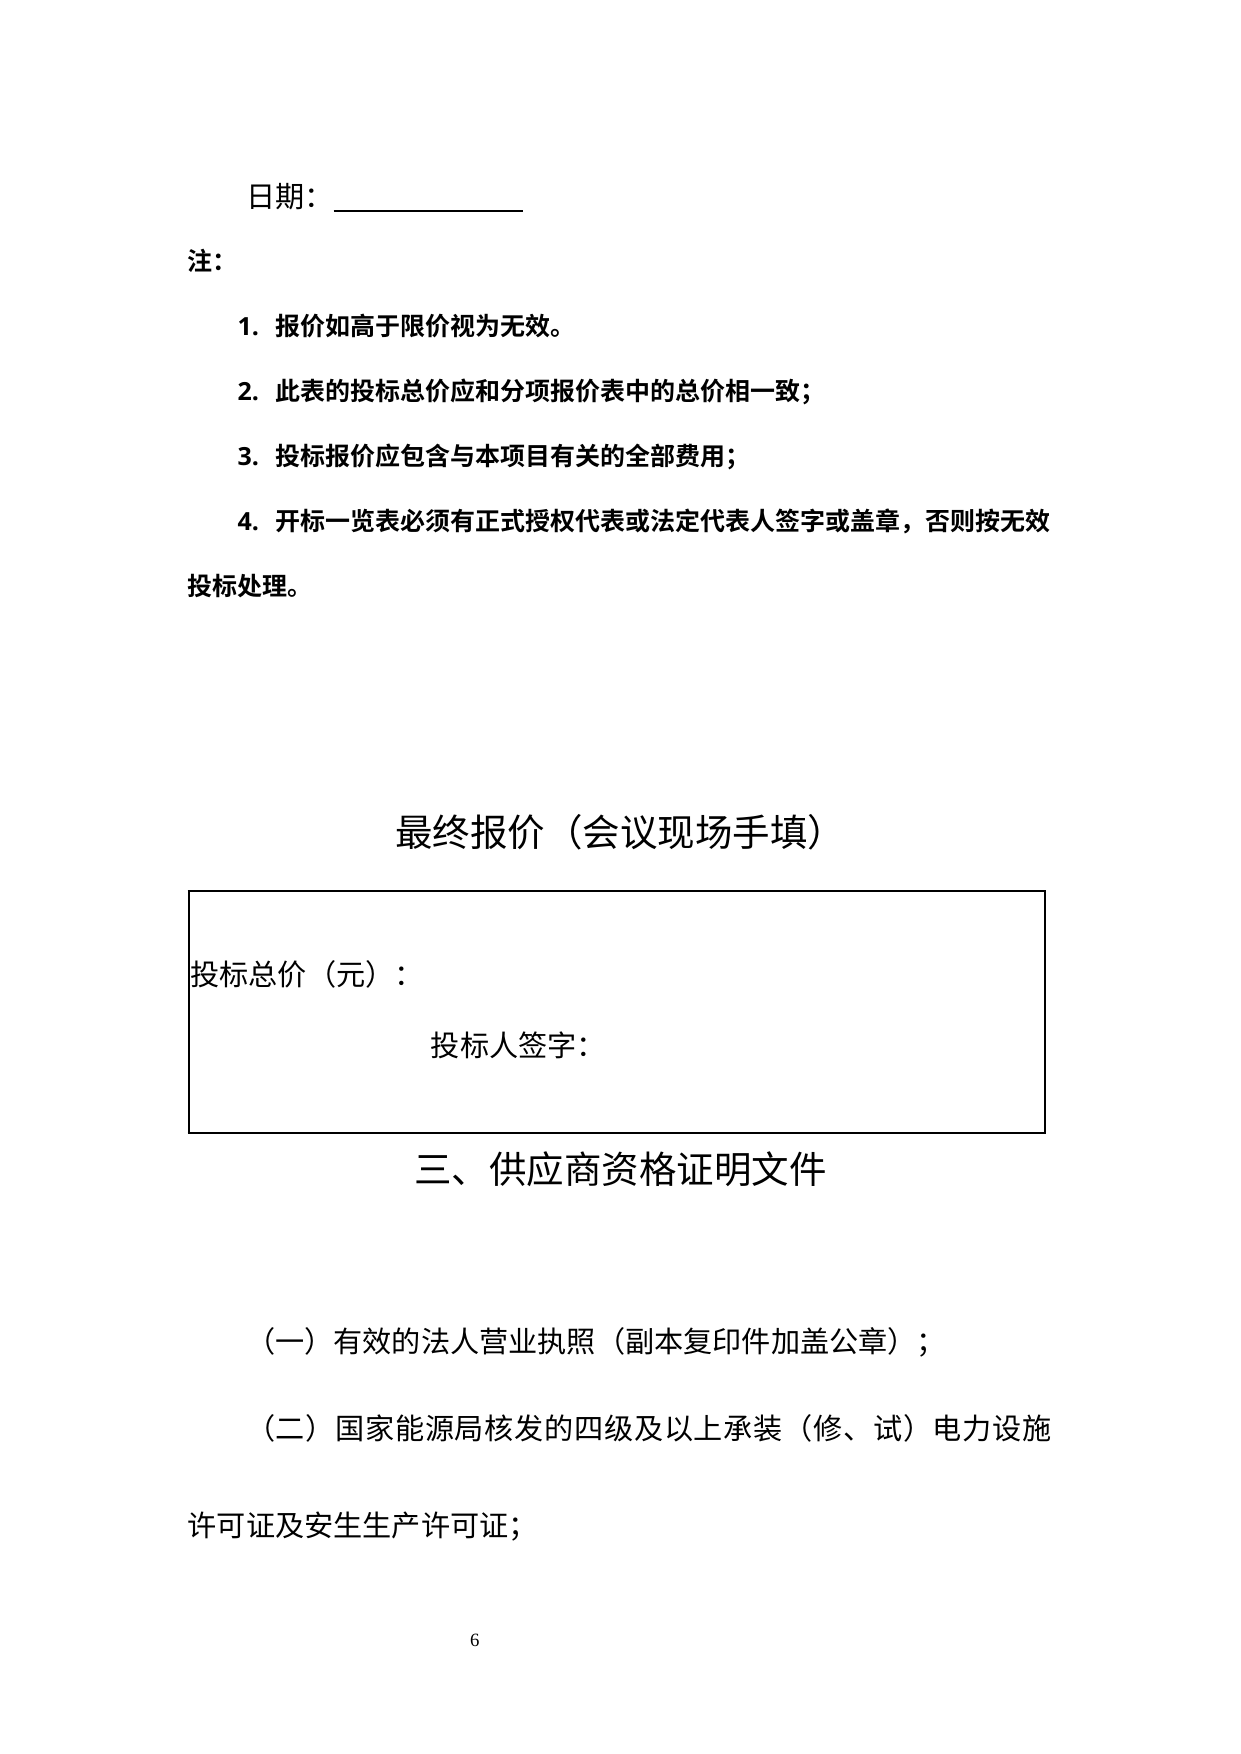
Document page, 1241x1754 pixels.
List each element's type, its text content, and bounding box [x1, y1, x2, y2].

text 注： [187, 227, 1053, 292]
text 最终报价（会议现场手填） [187, 798, 1053, 863]
text （一）有效的法人营业执照（副本复印件加盖公章）； [187, 1308, 1053, 1373]
list 开标一览表必须有正式授权代表或法定代表人签字或盖章，否则按无效投标处理。 [187, 487, 1053, 617]
text （二）国家能源局核发的四级及以上承装（修、试）电力设施许可证及安生生产许可证； [187, 1394, 1053, 1556]
text 日期： [187, 162, 1053, 227]
list 报价如高于限价视为无效。 [187, 292, 1053, 357]
table_header 投标总价（元）： 投标人签字： [190, 892, 1044, 1132]
list 投标报价应包含与本项目有关的全部费用； [187, 422, 1053, 487]
list 此表的投标总价应和分项报价表中的总价相一致； [187, 357, 1053, 422]
text 三、供应商资格证明文件 [187, 1134, 1053, 1199]
